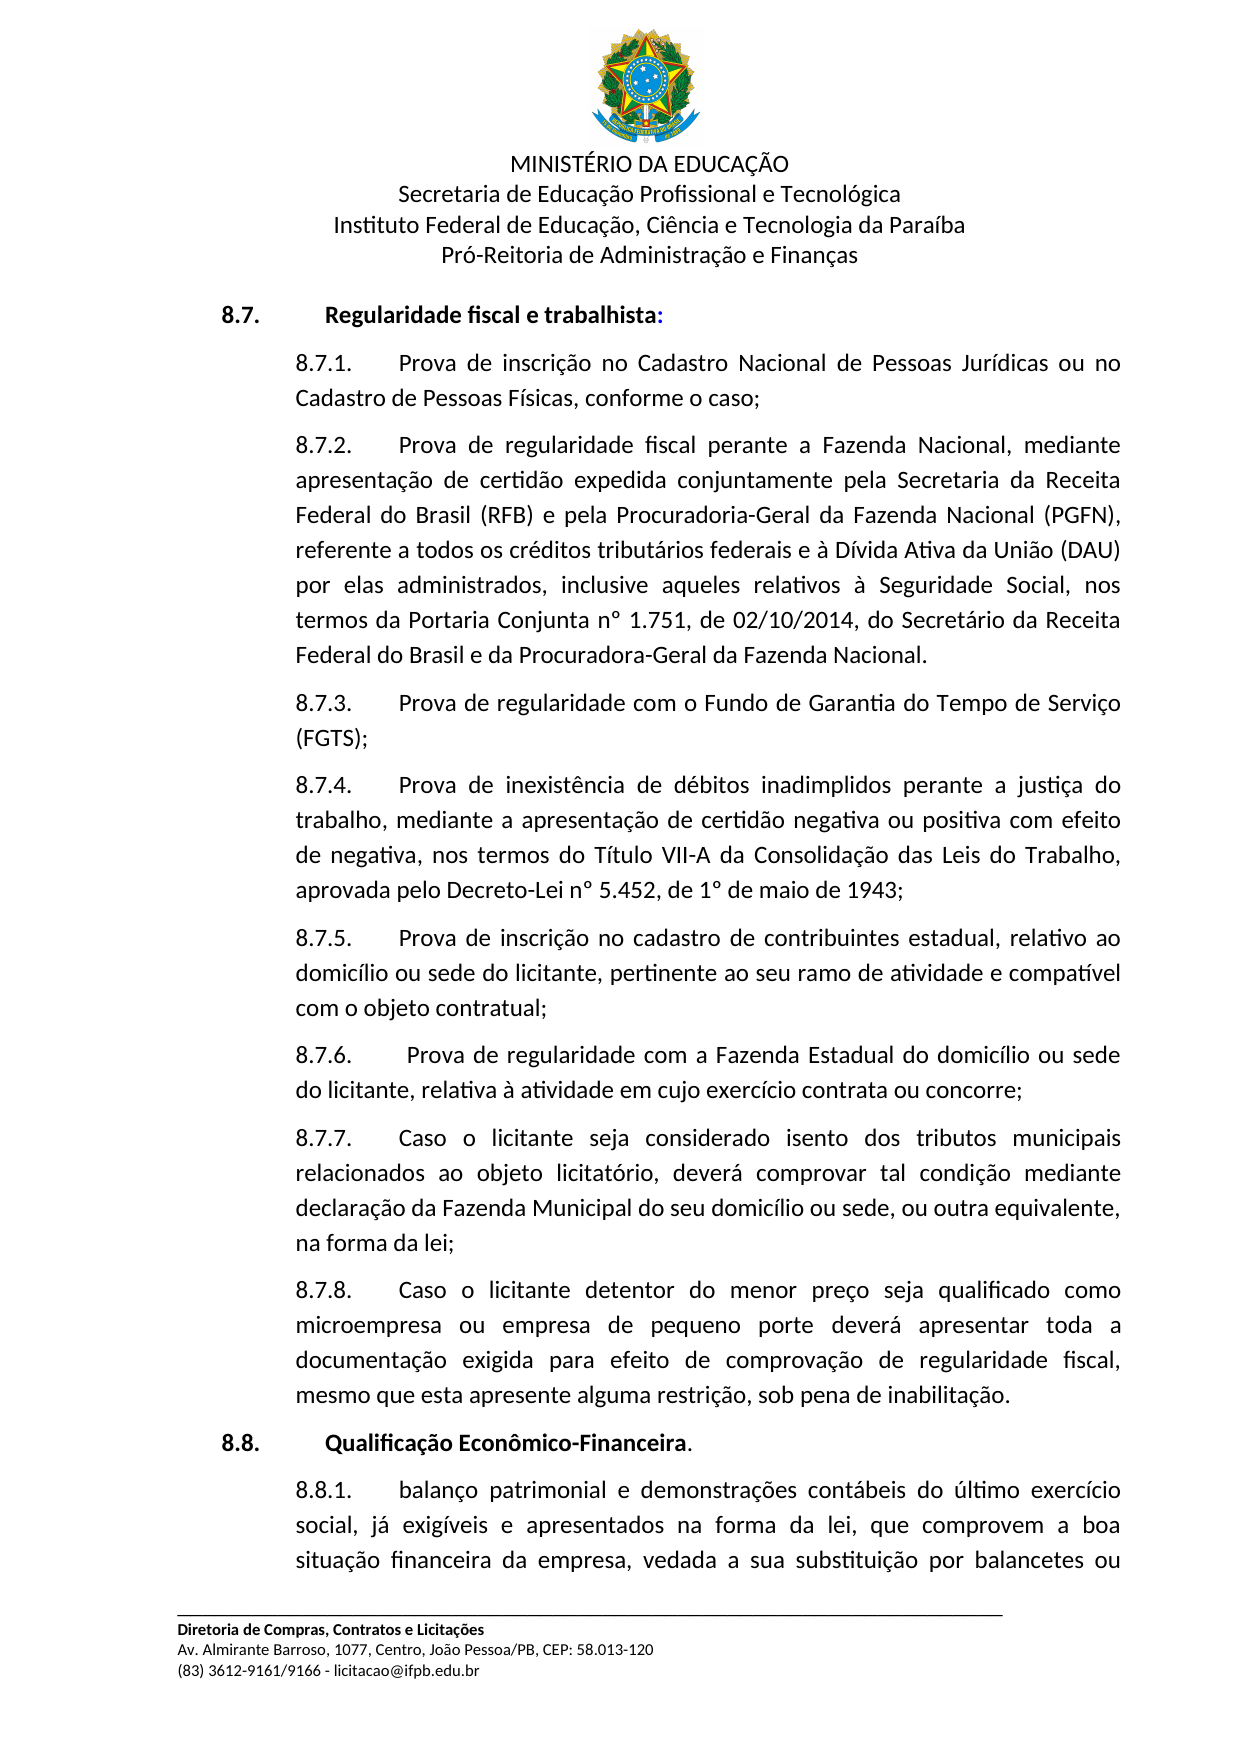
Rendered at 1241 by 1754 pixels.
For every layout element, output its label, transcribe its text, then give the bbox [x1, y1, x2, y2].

list Prova de regularidade fiscal perante a Fazenda Nacional, mediante apresentação de certidão expedida conjuntamente pela Secretaria da Receita Federal do Brasil (RFB) e pela Procuradoria-Geral da Fazenda Nacional (PGFN), referente a todos os créditos tributários federais e à Dívida Ativa da União (DAU) por elas administrados, inclusive aqueles relativos à Seguridade Social, nos termos da Portaria Conjunta nº 1.751, de 02/10/2014, do Secretário da Receita Federal do Brasil e da Procuradora-Geral da Fazenda Nacional. [295, 429, 1122, 670]
list Qualificação Econômico-Financeira. [221, 1427, 1122, 1457]
list Prova de inexistência de débitos inadimplidos perante a justiça do trabalho, mediante a apresentação de certidão negativa ou positiva com efeito de negativa, nos termos do Título VII-A da Consolidação das Leis do Trabalho, aprovada pelo Decreto-Lei nº 5.452, de 1º de maio de 1943; [295, 769, 1122, 905]
list Caso o licitante seja considerado isento dos tributos municipais relacionados ao objeto licitatório, deverá comprovar tal condição mediante declaração da Fazenda Municipal do seu domicílio ou sede, ou outra equivalente, na forma da lei; [295, 1122, 1122, 1257]
list Caso o licitante detentor do menor preço seja qualificado como microempresa ou empresa de pequeno porte deverá apresentar toda a documentação exigida para efeito de comprovação de regularidade fiscal, mesmo que esta apresente alguma restrição, sob pena de inabilitação. [295, 1274, 1122, 1410]
list Regularidade fiscal e trabalhista: [221, 299, 1122, 330]
list Prova de regularidade com o Fundo de Garantia do Tempo de Serviço (FGTS); [295, 687, 1122, 752]
list Prova de inscrição no cadastro de contribuintes estadual, relativo ao domicílio ou sede do licitante, pertinente ao seu ramo de atividade e compatível com o objeto contratual; [295, 922, 1122, 1022]
list Prova de inscrição no Cadastro Nacional de Pessoas Jurídicas ou no Cadastro de Pessoas Físicas, conforme o caso; [295, 347, 1122, 412]
list Prova de regularidade com a Fazenda Estadual do domicílio ou sede do licitante, relativa à atividade em cujo exercício contrata ou concorre; [295, 1039, 1122, 1105]
picture [588, 26, 704, 146]
